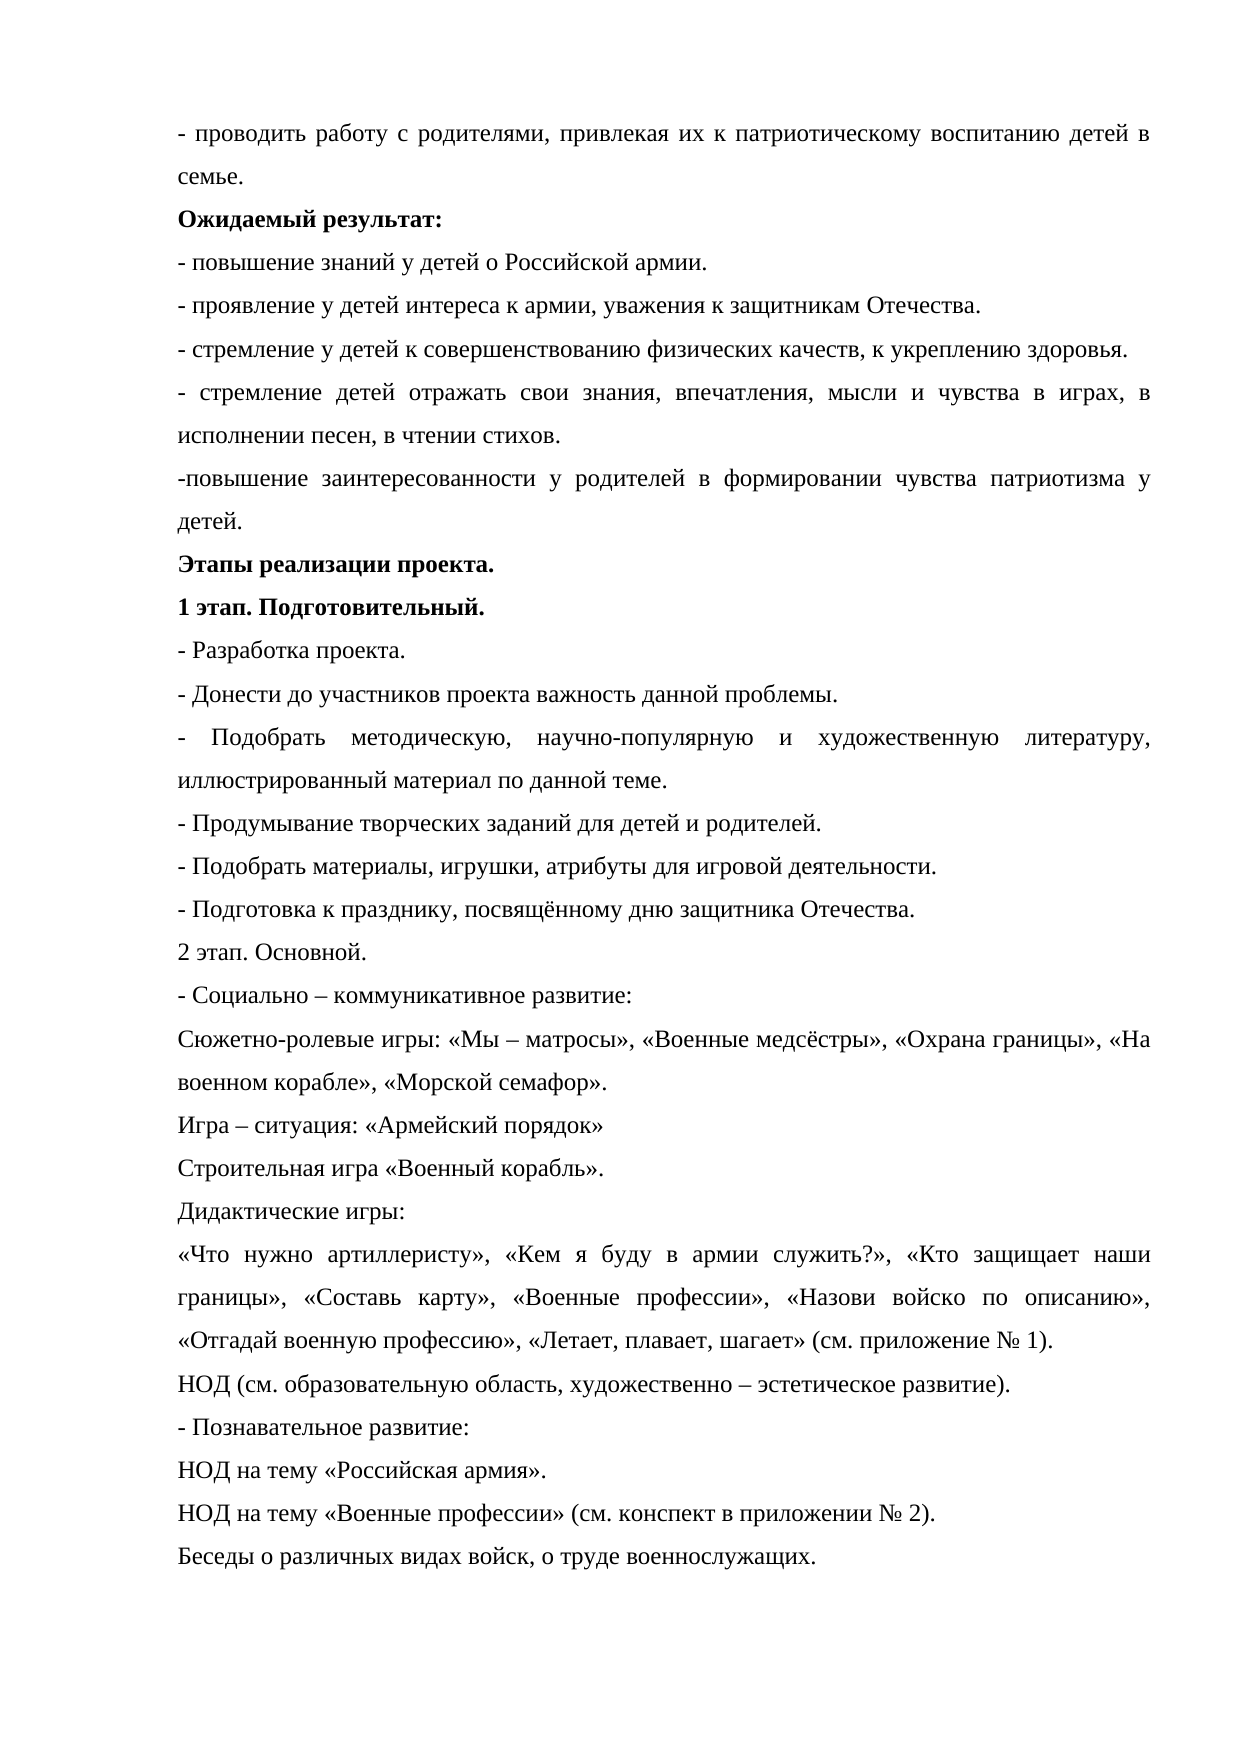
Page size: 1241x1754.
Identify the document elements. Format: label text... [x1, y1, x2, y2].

text 2 этап. Основной. [177, 937, 1152, 966]
text - Разработка проекта. [177, 636, 1152, 664]
text - Познавательное развитие: [177, 1412, 1152, 1441]
text НОД на тему «Российская армия». [177, 1455, 1152, 1484]
text Игра – ситуация: «Армейский порядок» [177, 1110, 1152, 1139]
text - проявление у детей интереса к армии, уважения к защитникам Отечества. [177, 291, 1152, 319]
text - Подобрать методическую, научно-популярную и художественную литературу, иллюстрированный материал по данной теме. [177, 722, 1152, 794]
text Этапы реализации проекта. [177, 549, 1152, 578]
text НОД (см. образовательную область, художественно – эстетическое развитие). [177, 1369, 1152, 1397]
text - Подготовка к празднику, посвящённому дню защитника Отечества. [177, 894, 1152, 923]
text НОД на тему «Военные профессии» (см. конспект в приложении № 2). [177, 1498, 1152, 1527]
text - стремление детей отражать свои знания, впечатления, мысли и чувства в играх, в исполнении песен, в чтении стихов. [177, 377, 1152, 449]
text - стремление у детей к совершенствованию физических качеств, к укреплению здоровья. [177, 334, 1152, 362]
text - Подобрать материалы, игрушки, атрибуты для игровой деятельности. [177, 851, 1152, 880]
text - Социально – коммуникативное развитие: [177, 981, 1152, 1009]
text Ожидаемый результат: [177, 204, 1152, 233]
text 1 этап. Подготовительный. [177, 592, 1152, 621]
text Строительная игра «Военный корабль». [177, 1153, 1152, 1182]
text Дидактические игры: [177, 1196, 1152, 1225]
text -повышение заинтересованности у родителей в формировании чувства патриотизма у детей. [177, 463, 1152, 535]
text - Продумывание творческих заданий для детей и родителей. [177, 808, 1152, 837]
text Беседы о различных видах войск, о труде военнослужащих. [177, 1541, 1152, 1570]
text - Донести до участников проекта важность данной проблемы. [177, 679, 1152, 707]
text Сюжетно-ролевые игры: «Мы – матросы», «Военные медсёстры», «Охрана границы», «На военном корабле», «Морской семафор». [177, 1024, 1152, 1096]
text - повышение знаний у детей о Российской армии. [177, 247, 1152, 276]
text «Что нужно артиллеристу», «Кем я буду в армии служить?», «Кто защищает наши границы», «Составь карту», «Военные профессии», «Назови войско по описанию», «Отгадай военную профессию», «Летает, плавает, шагает» (см. приложение № 1). [177, 1239, 1152, 1354]
text - проводить работу с родителями, привлекая их к патриотическому воспитанию детей в семье. [177, 118, 1152, 190]
